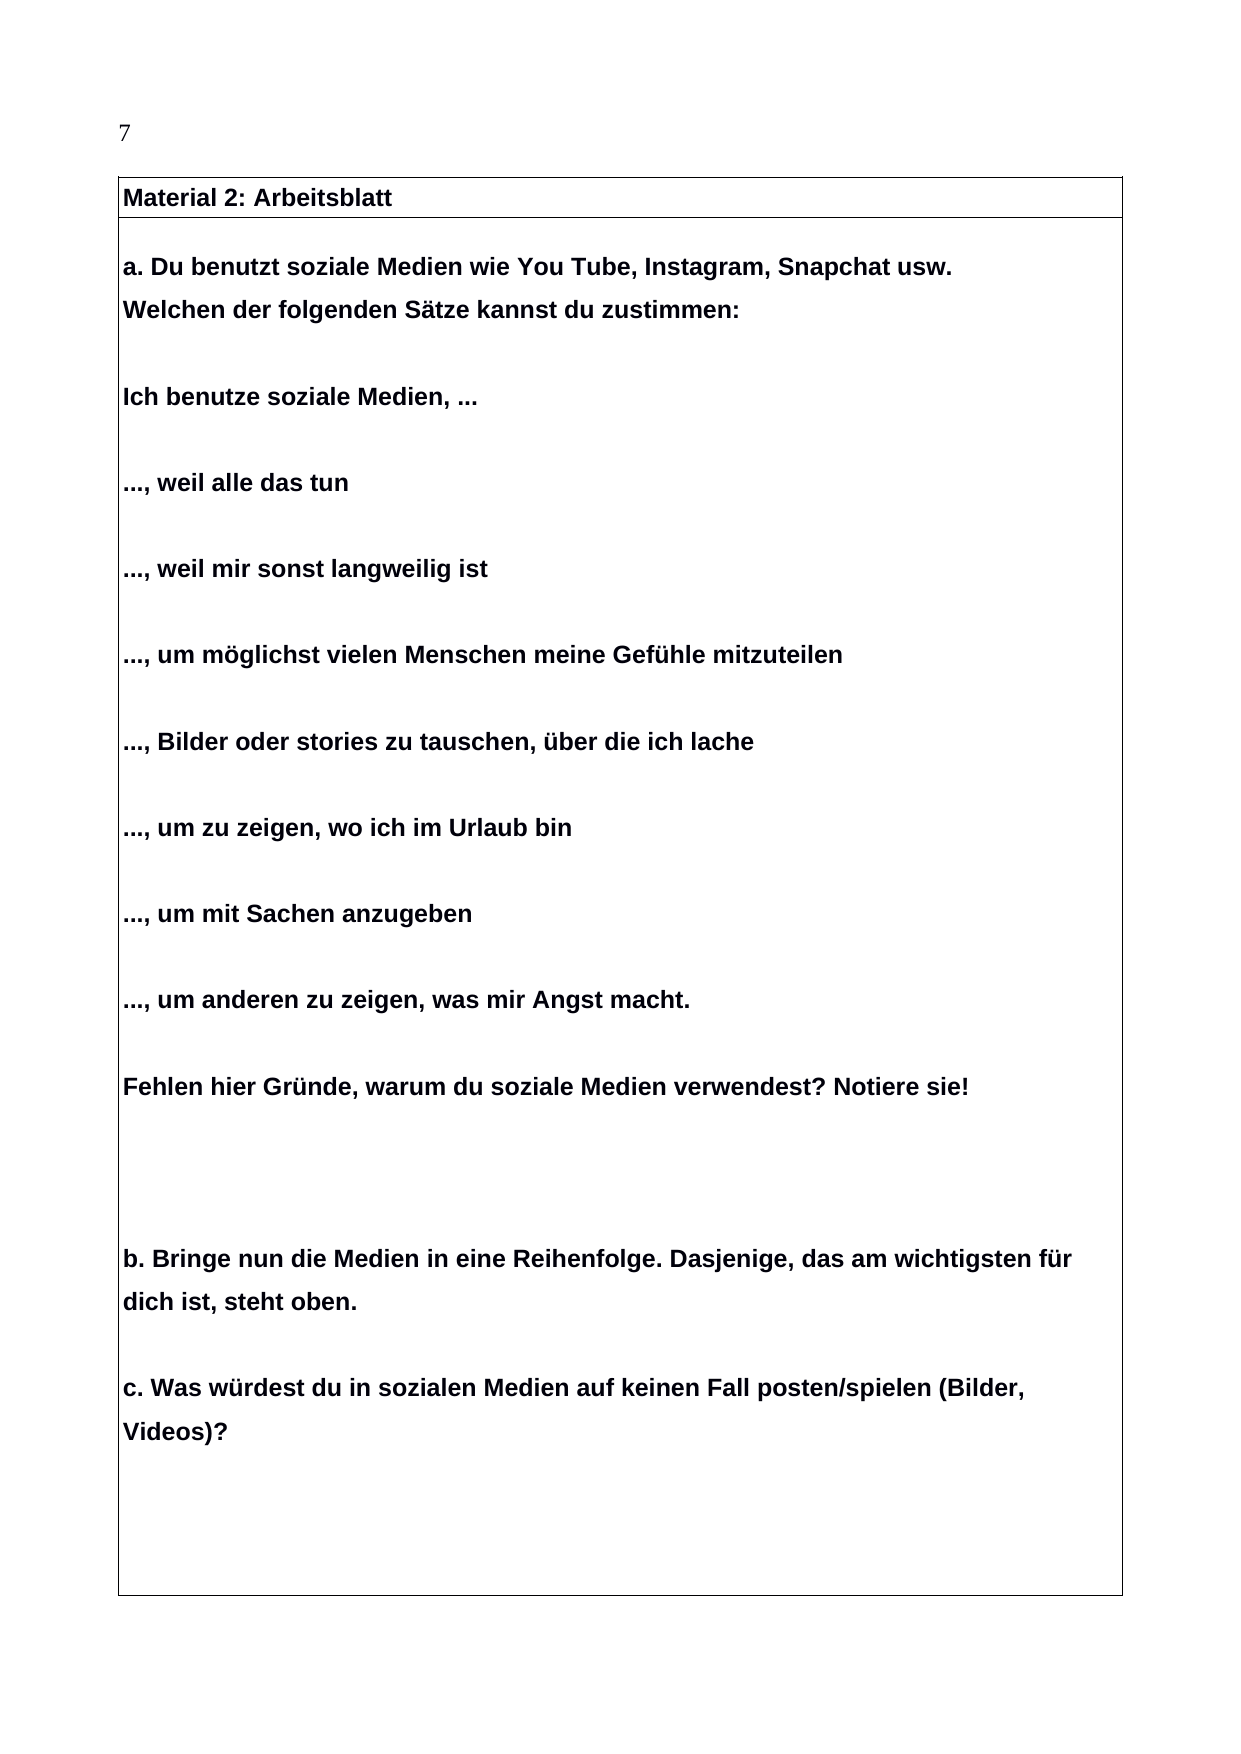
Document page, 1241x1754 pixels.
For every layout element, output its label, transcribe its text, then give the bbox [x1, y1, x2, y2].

table_cell Material 2: Arbeitsblatt [119, 178, 1122, 217]
table_cell a. Du benutzt soziale Medien wie You Tube, Instagram, Snapchat usw. Welchen der folgenden Sätze kannst du zustimmen: Ich benutze soziale Medien, ... ..., weil alle das tun ..., weil mir sonst langweilig ist ..., um möglichst vielen Menschen meine Gefühle mitzuteilen ..., Bilder oder stories zu tauschen, über die ich lache ..., um zu zeigen, wo ich im Urlaub bin ..., um mit Sachen anzugeben ..., um anderen zu zeigen, was mir Angst macht. Fehlen hier Gründe, warum du soziale Medien verwendest? Notiere sie! b. Bringe nun die Medien in eine Reihenfolge. Dasjenige, das am wichtigsten für dich ist, steht oben. c. Was würdest du in sozialen Medien auf keinen Fall posten/spielen (Bilder, Videos)? [119, 218, 1122, 1594]
